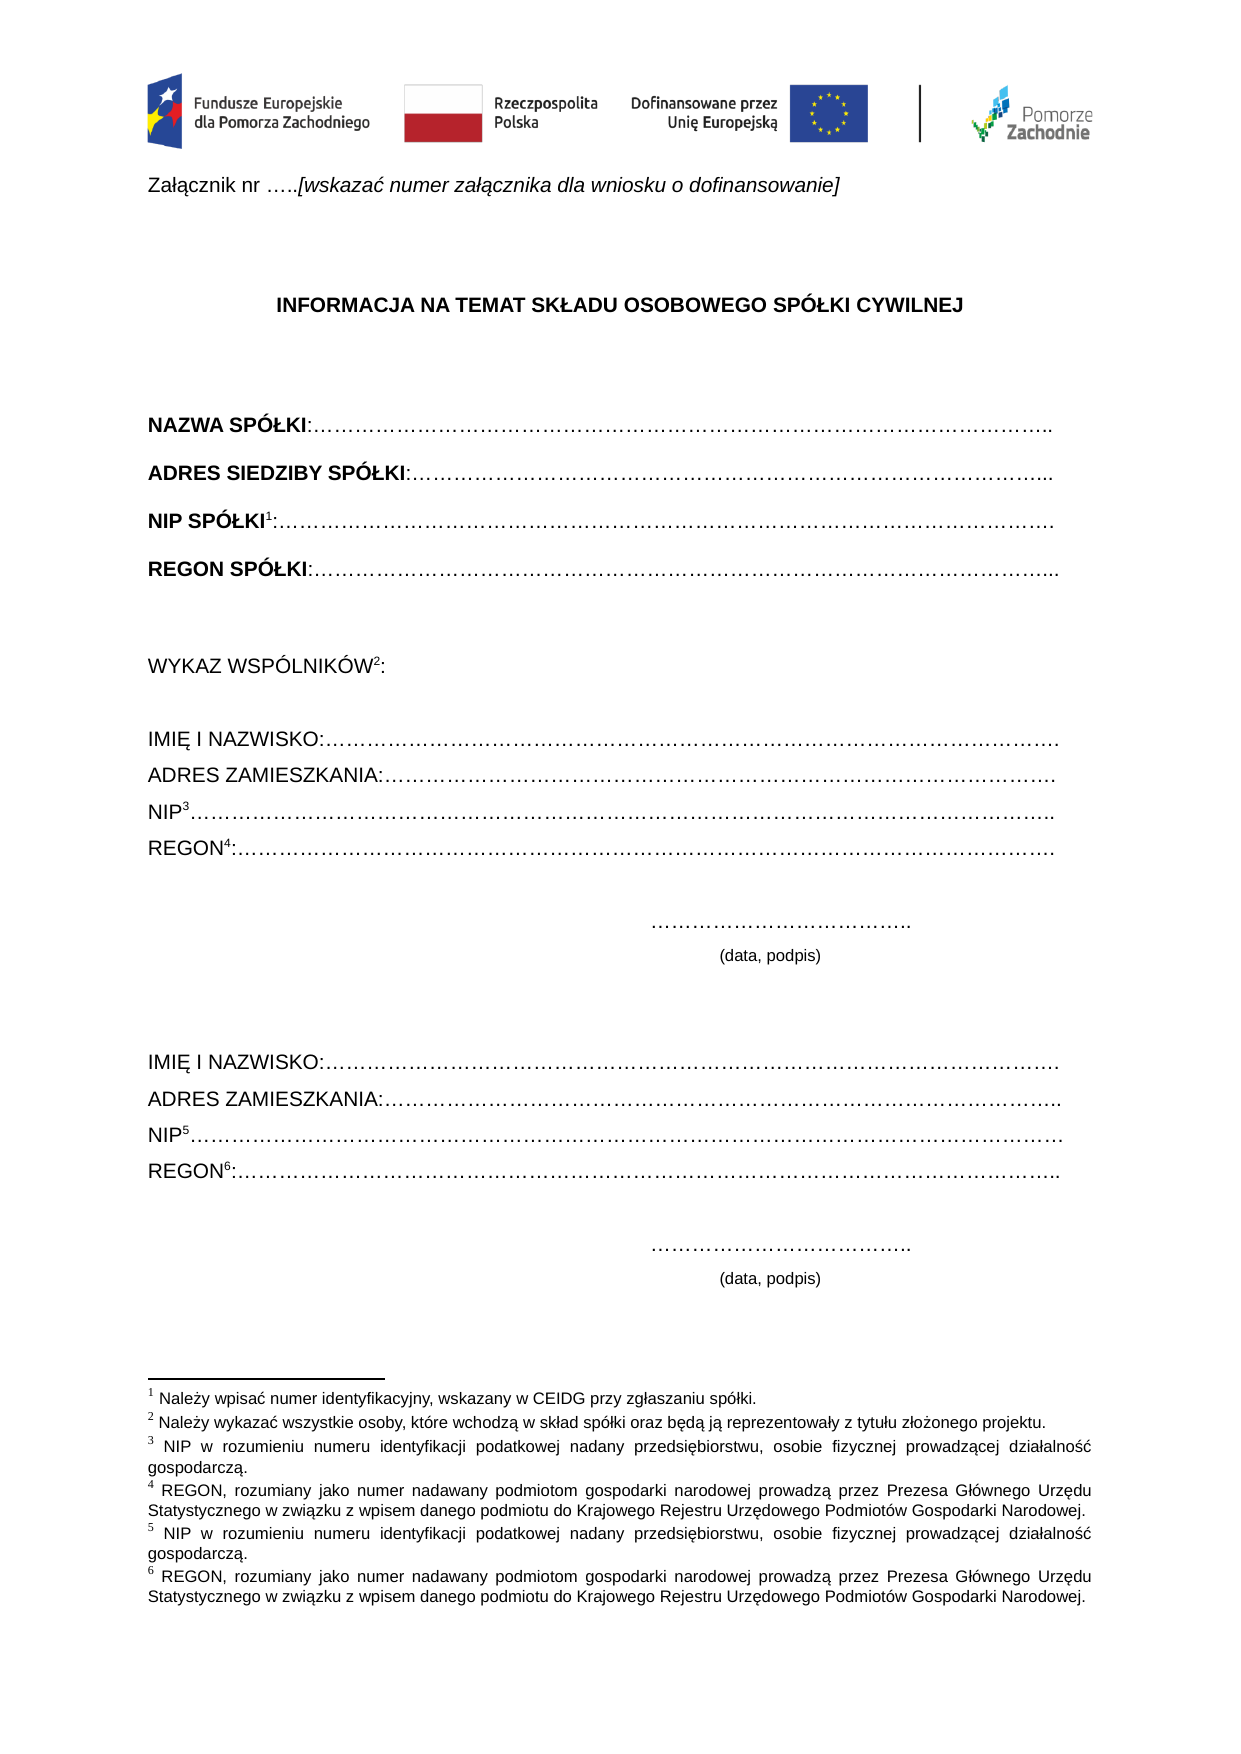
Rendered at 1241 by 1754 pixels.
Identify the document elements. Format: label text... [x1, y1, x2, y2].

text ADRES ZAMIESZKANIA:…………………………………………………………………………………….. [148, 1086, 1093, 1110]
text (data, podpis) [650, 1269, 1093, 1288]
text NIP……………………………………………………………………………………………………………… [148, 1123, 1093, 1147]
text NAZWA SPÓŁKI:…………………………………………………………………………………………….. [148, 413, 1093, 437]
text ……………………………….. [650, 1232, 1093, 1256]
text INFORMACJA NA TEMAT SKŁADU OSOBOWEGO SPÓŁKI CYWILNEJ [148, 293, 1093, 317]
text REGON:……………………………………………………………………………………………………….. [148, 1159, 1093, 1183]
text WYKAZ WSPÓLNIKÓW: [148, 654, 1093, 678]
text ADRES ZAMIESZKANIA:……………………………………………………………………………………. [148, 763, 1093, 787]
text ……………………………….. [650, 909, 1093, 933]
text REGON SPÓŁKI:……………………………………………………………………………………………... [148, 557, 1093, 581]
text Załącznik nr …..[wskazać numer załącznika dla wniosku o dofinansowanie] [148, 172, 1093, 196]
text IMIĘ I NAZWISKO:……………………………………………………………………………………………. [148, 727, 1093, 751]
text (data, podpis) [650, 945, 1093, 964]
picture [147, 73, 1093, 149]
text REGON:………………………………………………………………………………………………………. [148, 836, 1093, 860]
text IMIĘ I NAZWISKO:……………………………………………………………………………………………. [148, 1050, 1093, 1074]
text ADRES SIEDZIBY SPÓŁKI:………………………………………………………………………………... [148, 461, 1093, 485]
text NIP…………………………………………………………………………………………………………….. [148, 799, 1093, 823]
text NIP SPÓŁKI:…………………………………………………………………………………………………. [148, 509, 1063, 533]
